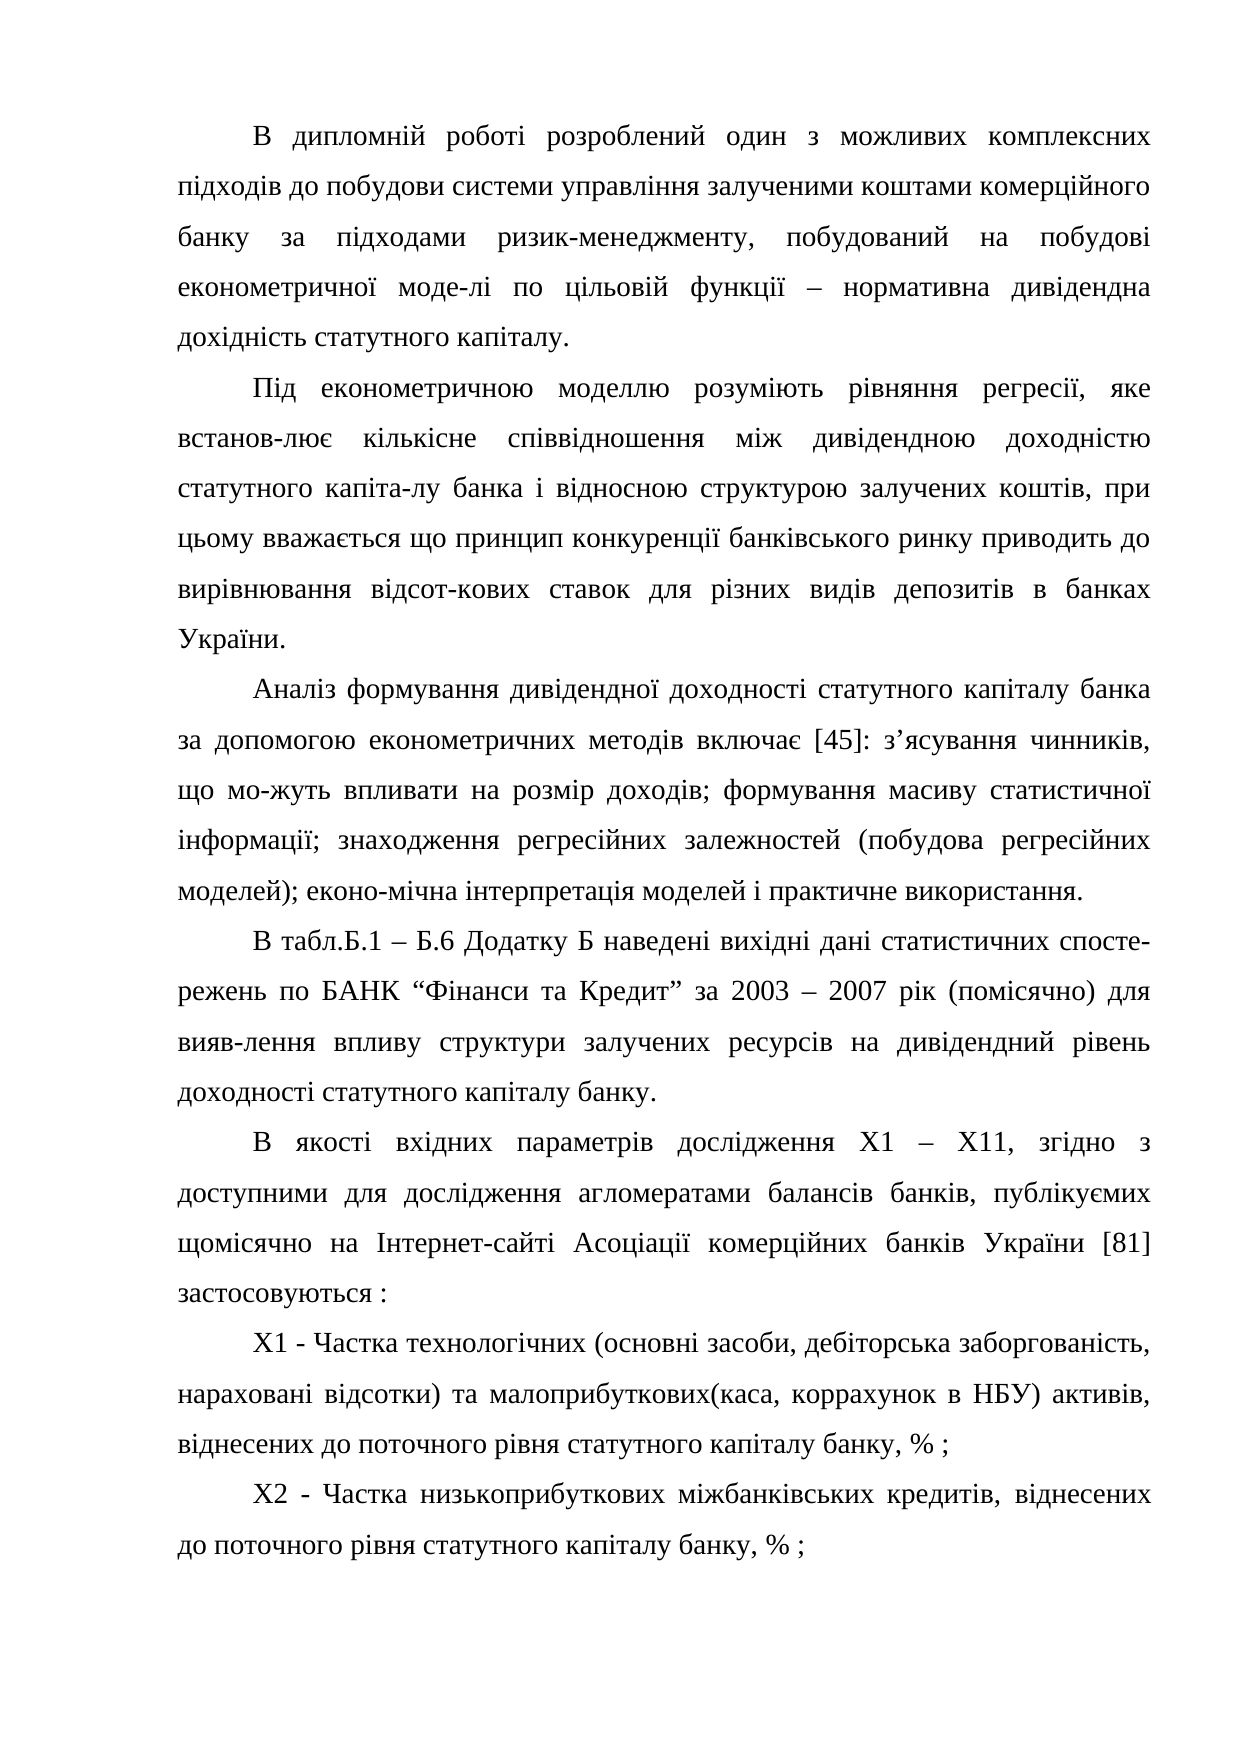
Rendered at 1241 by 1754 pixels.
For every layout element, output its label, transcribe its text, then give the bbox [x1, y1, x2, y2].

text В якості вхідних параметрів дослідження Х1 – Х11, згідно з доступними для дослідження агломератами балансів банків, публікуємих щомісячно на Інтернет-сайті Асоціації комерційних банків України [81] застосовуються : [177, 1124, 1152, 1309]
text Х2 - Частка низькоприбуткових міжбанківських кредитів, віднесених до поточного рівня статутного капіталу банку, % ; [177, 1477, 1152, 1560]
text Аналіз формування дивідендної доходності статутного капіталу банка за допомогою економетричних методів включає [45]: з’ясування чинників, що мо-жуть впливати на розмір доходів; формування масиву статистичної інформації; знаходження регресійних залежностей (побудова регресійних моделей); еконо-мічна інтерпретація моделей і практичне використання. [177, 672, 1152, 906]
text Під економетричною моделлю розуміють рівняння регресії, яке встанов-лює кількісне співвідношення між дивідендною доходністю статутного капіта-лу банка і відносною структурою залучених коштів, при цьому вважається що принцип конкуренції банківського ринку приводить до вирівнювання відсот-кових ставок для різних видів депозитів в банках України. [177, 370, 1152, 655]
text В дипломній роботі розроблений один з можливих комплексних підходів до побудови системи управління залученими коштами комерційного банку за підходами ризик-менеджменту, побудований на побудові економетричної моде-лі по цільовій функції – нормативна дивідендна дохідність статутного капіталу. [177, 118, 1152, 353]
text В табл.Б.1 – Б.6 Додатку Б наведені вихідні дані статистичних спосте-режень по БАНК “Фінанси та Кредит” за 2003 – 2007 рік (помісячно) для вияв-лення впливу структури залучених ресурсів на дивідендний рівень доходності статутного капіталу банку. [177, 923, 1152, 1108]
text Х1 - Частка технологічних (основні засоби, дебіторська заборгованість, нараховані відсотки) та малоприбуткових(каса, коррахунок в НБУ) активів, віднесених до поточного рівня статутного капіталу банку, % ; [177, 1326, 1152, 1460]
